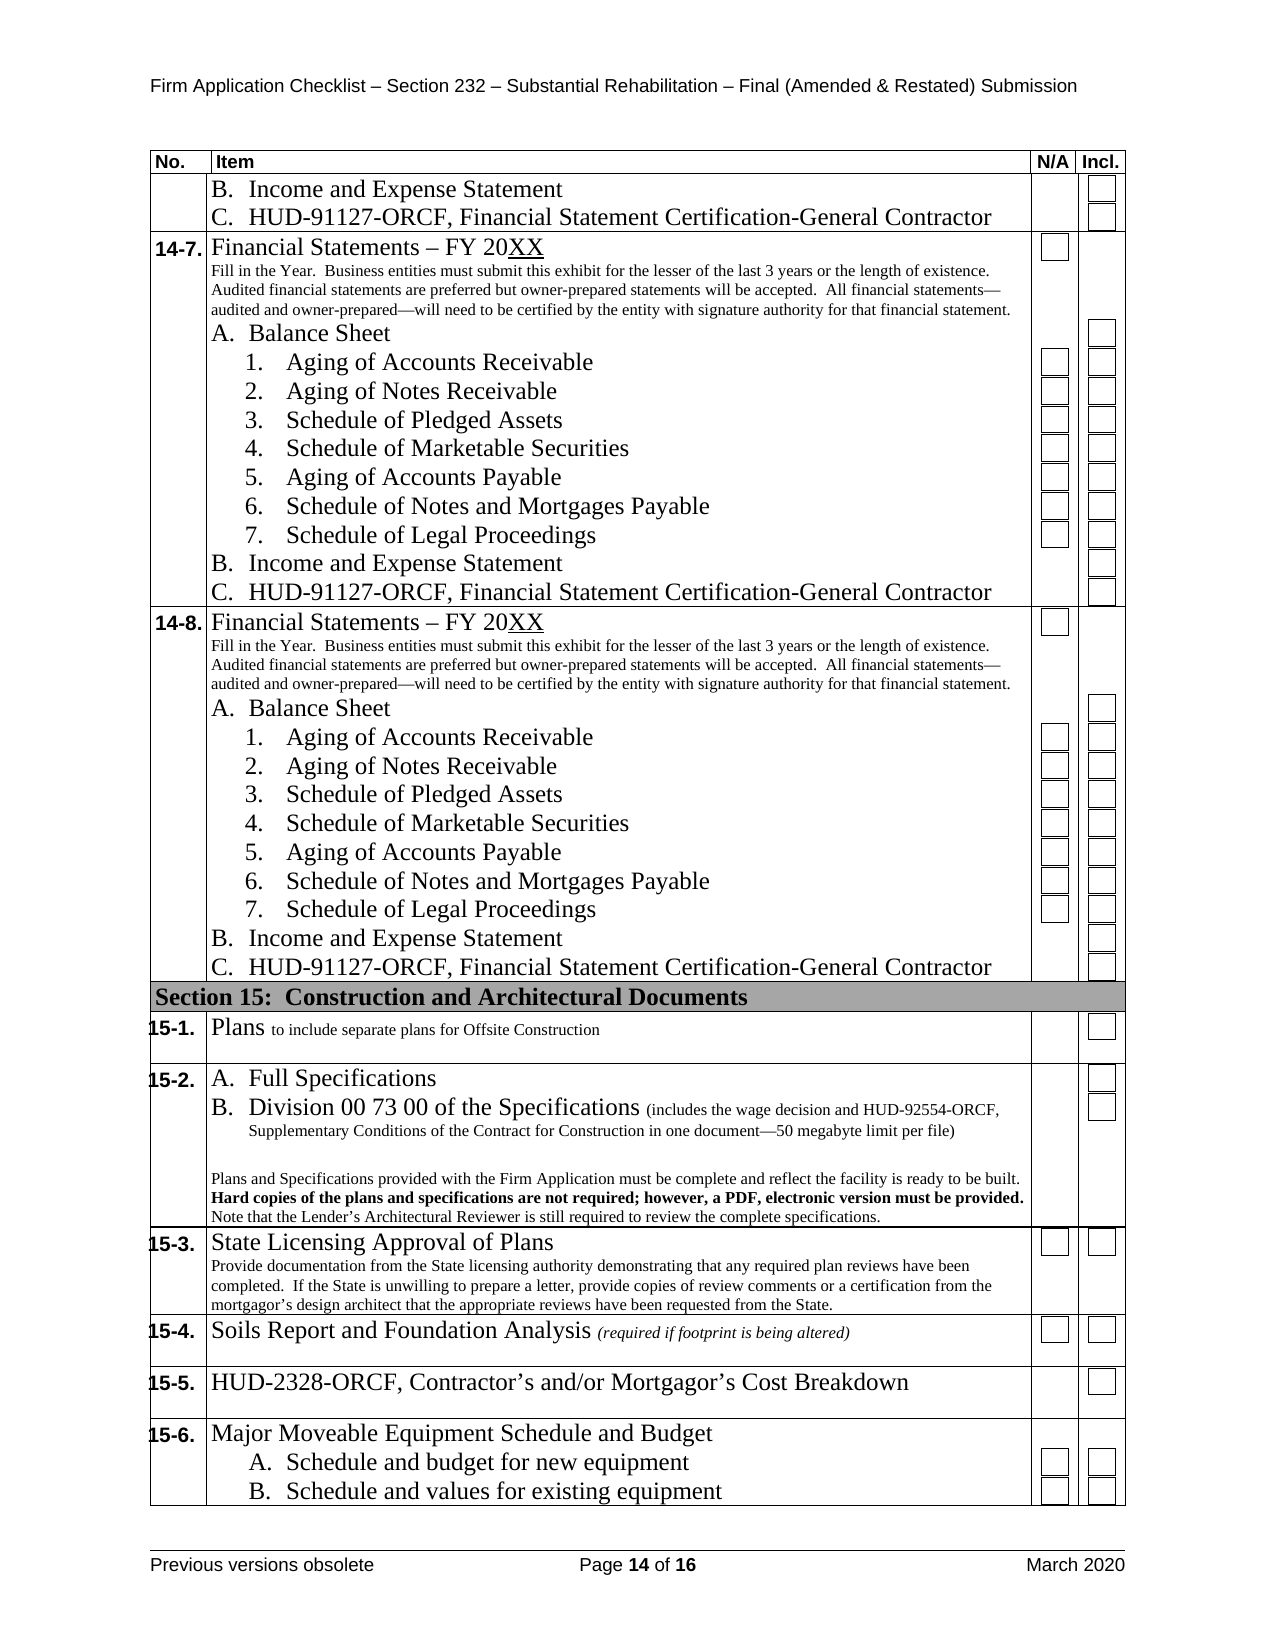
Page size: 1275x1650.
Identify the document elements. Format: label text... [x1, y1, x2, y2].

table_cell Major Moveable Equipment Schedule and Budget Schedule and budget for new equipment Schedule and values for existing equipment [207, 1419, 1031, 1505]
table_header Item [212, 151, 1030, 173]
table_cell [1032, 1419, 1078, 1505]
table_cell Plans to include separate plans for Offsite Construction [207, 1012, 1031, 1062]
table_cell [1032, 174, 1078, 231]
table_cell [1079, 1228, 1125, 1314]
table_cell [1032, 1012, 1078, 1062]
table_cell [151, 1064, 206, 1226]
table_cell [1079, 1367, 1125, 1417]
table_cell [1032, 232, 1078, 606]
table_cell HUD-2328-ORCF, Contractor’s and/or Mortgagor’s Cost Breakdown [207, 1367, 1031, 1417]
table_cell State Licensing Approval of Plans Provide documentation from the State licensing authority demonstrating that any required plan reviews have been completed. If the State is unwilling to prepare a letter, provide copies of review comments or a certification from the mortgagor’s design architect that the appropriate reviews have been requested from the State. [207, 1228, 1031, 1314]
table_cell [151, 1419, 206, 1505]
table_cell [1079, 1012, 1125, 1062]
table_cell [151, 232, 206, 606]
table_header No. [151, 151, 211, 173]
table_cell [1032, 1064, 1078, 1226]
table_cell [1079, 174, 1125, 231]
table_cell [151, 1012, 206, 1062]
table_cell [1079, 607, 1125, 981]
table_cell [1032, 1228, 1078, 1314]
table_cell [1079, 1315, 1125, 1366]
table_cell [1079, 1064, 1125, 1226]
table_cell [151, 1228, 206, 1314]
table_header Incl. [1076, 151, 1125, 173]
table_cell [151, 1367, 206, 1417]
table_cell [207, 174, 1031, 231]
table_cell [151, 607, 206, 981]
table_cell [1032, 1315, 1078, 1366]
table_cell [1032, 607, 1078, 981]
table_cell [1032, 1367, 1078, 1417]
table_cell Soils Report and Foundation Analysis (required if footprint is being altered) [207, 1315, 1031, 1366]
table_cell [1079, 1419, 1125, 1505]
table_cell Full Specifications Division 00 73 00 of the Specifications (includes the wage decision and HUD-92554-ORCF, Supplementary Conditions of the Contract for Construction in one document—50 megabyte limit per file) Plans and Specifications provided with the Firm Application must be complete and reflect the facility is ready to be built. Hard copies of the plans and specifications are not required; however, a PDF, electronic version must be provided. Note that the Lender’s Architectural Reviewer is still required to review the complete specifications. [207, 1064, 1031, 1226]
table_cell Section 15: Construction and Architectural Documents [151, 982, 1125, 1011]
table_header N/A [1031, 151, 1075, 173]
table_cell [151, 174, 206, 231]
table_cell [1079, 232, 1125, 606]
table_cell [151, 1315, 206, 1366]
